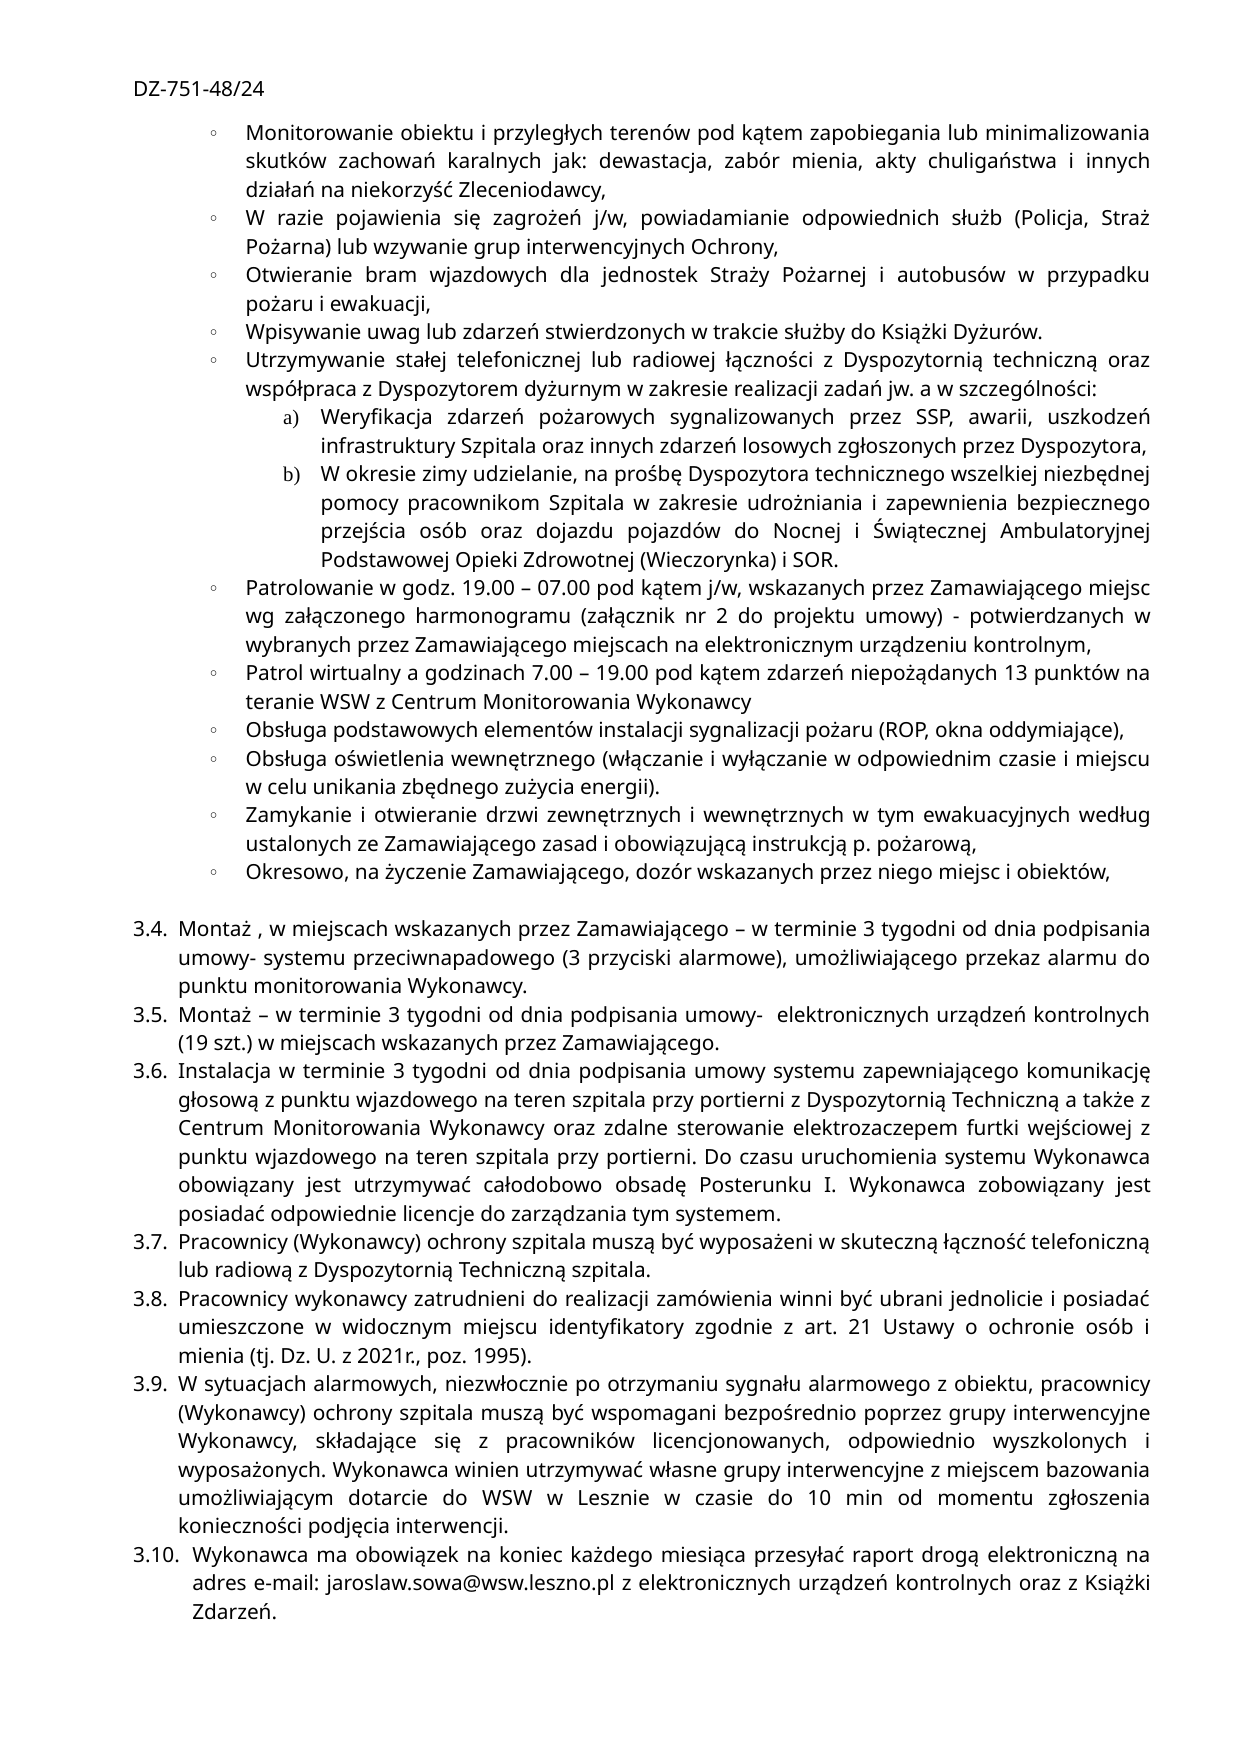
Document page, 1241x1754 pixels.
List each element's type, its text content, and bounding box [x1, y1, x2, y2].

list Obsługa oświetlenia wewnętrznego (włączanie i wyłączanie w odpowiednim czasie i miejscu w celu unikania zbędnego zużycia energii). [208, 744, 1152, 801]
list Patrol wirtualny a godzinach 7.00 – 19.00 pod kątem zdarzeń niepożądanych 13 punktów na teranie WSW z Centrum Monitorowania Wykonawcy [208, 658, 1152, 715]
list Montaż , w miejscach wskazanych przez Zamawiającego – w terminie 3 tygodni od dnia podpisania umowy- systemu przeciwnapadowego (3 przyciski alarmowe), umożliwiającego przekaz alarmu do punktu monitorowania Wykonawcy. [133, 914, 1152, 1000]
list Wykonawca ma obowiązek na koniec każdego miesiąca przesyłać raport drogą elektroniczną na adres e-mail: jaroslaw.sowa@wsw.leszno.pl z elektronicznych urządzeń kontrolnych oraz z Książki Zdarzeń. [133, 1540, 1152, 1625]
list Montaż – w terminie 3 tygodni od dnia podpisania umowy- elektronicznych urządzeń kontrolnych (19 szt.) w miejscach wskazanych przez Zamawiającego. [133, 1000, 1152, 1057]
list Patrolowanie w godz. 19.00 – 07.00 pod kątem j/w, wskazanych przez Zamawiającego miejsc wg załączonego harmonogramu (załącznik nr 2 do projektu umowy) - potwierdzanych w wybranych przez Zamawiającego miejscach na elektronicznym urządzeniu kontrolnym, [208, 573, 1152, 658]
list Weryfikacja zdarzeń pożarowych sygnalizowanych przez SSP, awarii, uszkodzeń infrastruktury Szpitala oraz innych zdarzeń losowych zgłoszonych przez Dyspozytora, [283, 402, 1152, 459]
list Utrzymywanie stałej telefonicznej lub radiowej łączności z Dyspozytornią techniczną oraz współpraca z Dyspozytorem dyżurnym w zakresie realizacji zadań jw. a w szczególności: [208, 346, 1152, 402]
list Otwieranie bram wjazdowych dla jednostek Straży Pożarnej i autobusów w przypadku pożaru i ewakuacji, [208, 260, 1152, 317]
list Wpisywanie uwag lub zdarzeń stwierdzonych w trakcie służby do Książki Dyżurów. [208, 317, 1152, 346]
list Zamykanie i otwieranie drzwi zewnętrznych i wewnętrznych w tym ewakuacyjnych według ustalonych ze Zamawiającego zasad i obowiązującą instrukcją p. pożarową, [208, 801, 1152, 857]
list W okresie zimy udzielanie, na prośbę Dyspozytora technicznego wszelkiej niezbędnej pomocy pracownikom Szpitala w zakresie udrożniania i zapewnienia bezpiecznego przejścia osób oraz dojazdu pojazdów do Nocnej i Świątecznej Ambulatoryjnej Podstawowej Opieki Zdrowotnej (Wieczorynka) i SOR. [283, 459, 1152, 573]
list Monitorowanie obiektu i przyległych terenów pod kątem zapobiegania lub minimalizowania skutków zachowań karalnych jak: dewastacja, zabór mienia, akty chuligaństwa i innych działań na niekorzyść Zleceniodawcy, [208, 118, 1152, 203]
list Pracownicy wykonawcy zatrudnieni do realizacji zamówienia winni być ubrani jednolicie i posiadać umieszczone w widocznym miejscu identyfikatory zgodnie z art. 21 Ustawy o ochronie osób i mienia (tj. Dz. U. z 2021r., poz. 1995). [133, 1284, 1152, 1369]
list W razie pojawienia się zagrożeń j/w, powiadamianie odpowiednich służb (Policja, Straż Pożarna) lub wzywanie grup interwencyjnych Ochrony, [208, 203, 1152, 260]
list Okresowo, na życzenie Zamawiającego, dozór wskazanych przez niego miejsc i obiektów, [208, 857, 1152, 886]
list Instalacja w terminie 3 tygodni od dnia podpisania umowy systemu zapewniającego komunikację głosową z punktu wjazdowego na teren szpitala przy portierni z Dyspozytornią Techniczną a także z Centrum Monitorowania Wykonawcy oraz zdalne sterowanie elektrozaczepem furtki wejściowej z punktu wjazdowego na teren szpitala przy portierni. Do czasu uruchomienia systemu Wykonawca obowiązany jest utrzymywać całodobowo obsadę Posterunku I. Wykonawca zobowiązany jest posiadać odpowiednie licencje do zarządzania tym systemem. [133, 1057, 1152, 1227]
list Pracownicy (Wykonawcy) ochrony szpitala muszą być wyposażeni w skuteczną łączność telefoniczną lub radiową z Dyspozytornią Techniczną szpitala. [133, 1227, 1152, 1284]
list W sytuacjach alarmowych, niezwłocznie po otrzymaniu sygnału alarmowego z obiektu, pracownicy (Wykonawcy) ochrony szpitala muszą być wspomagani bezpośrednio poprzez grupy interwencyjne Wykonawcy, składające się z pracowników licencjonowanych, odpowiednio wyszkolonych i wyposażonych. Wykonawca winien utrzymywać własne grupy interwencyjne z miejscem bazowania umożliwiającym dotarcie do WSW w Lesznie w czasie do 10 min od momentu zgłoszenia konieczności podjęcia interwencji. [133, 1369, 1152, 1540]
list Obsługa podstawowych elementów instalacji sygnalizacji pożaru (ROP, okna oddymiające), [208, 715, 1152, 744]
